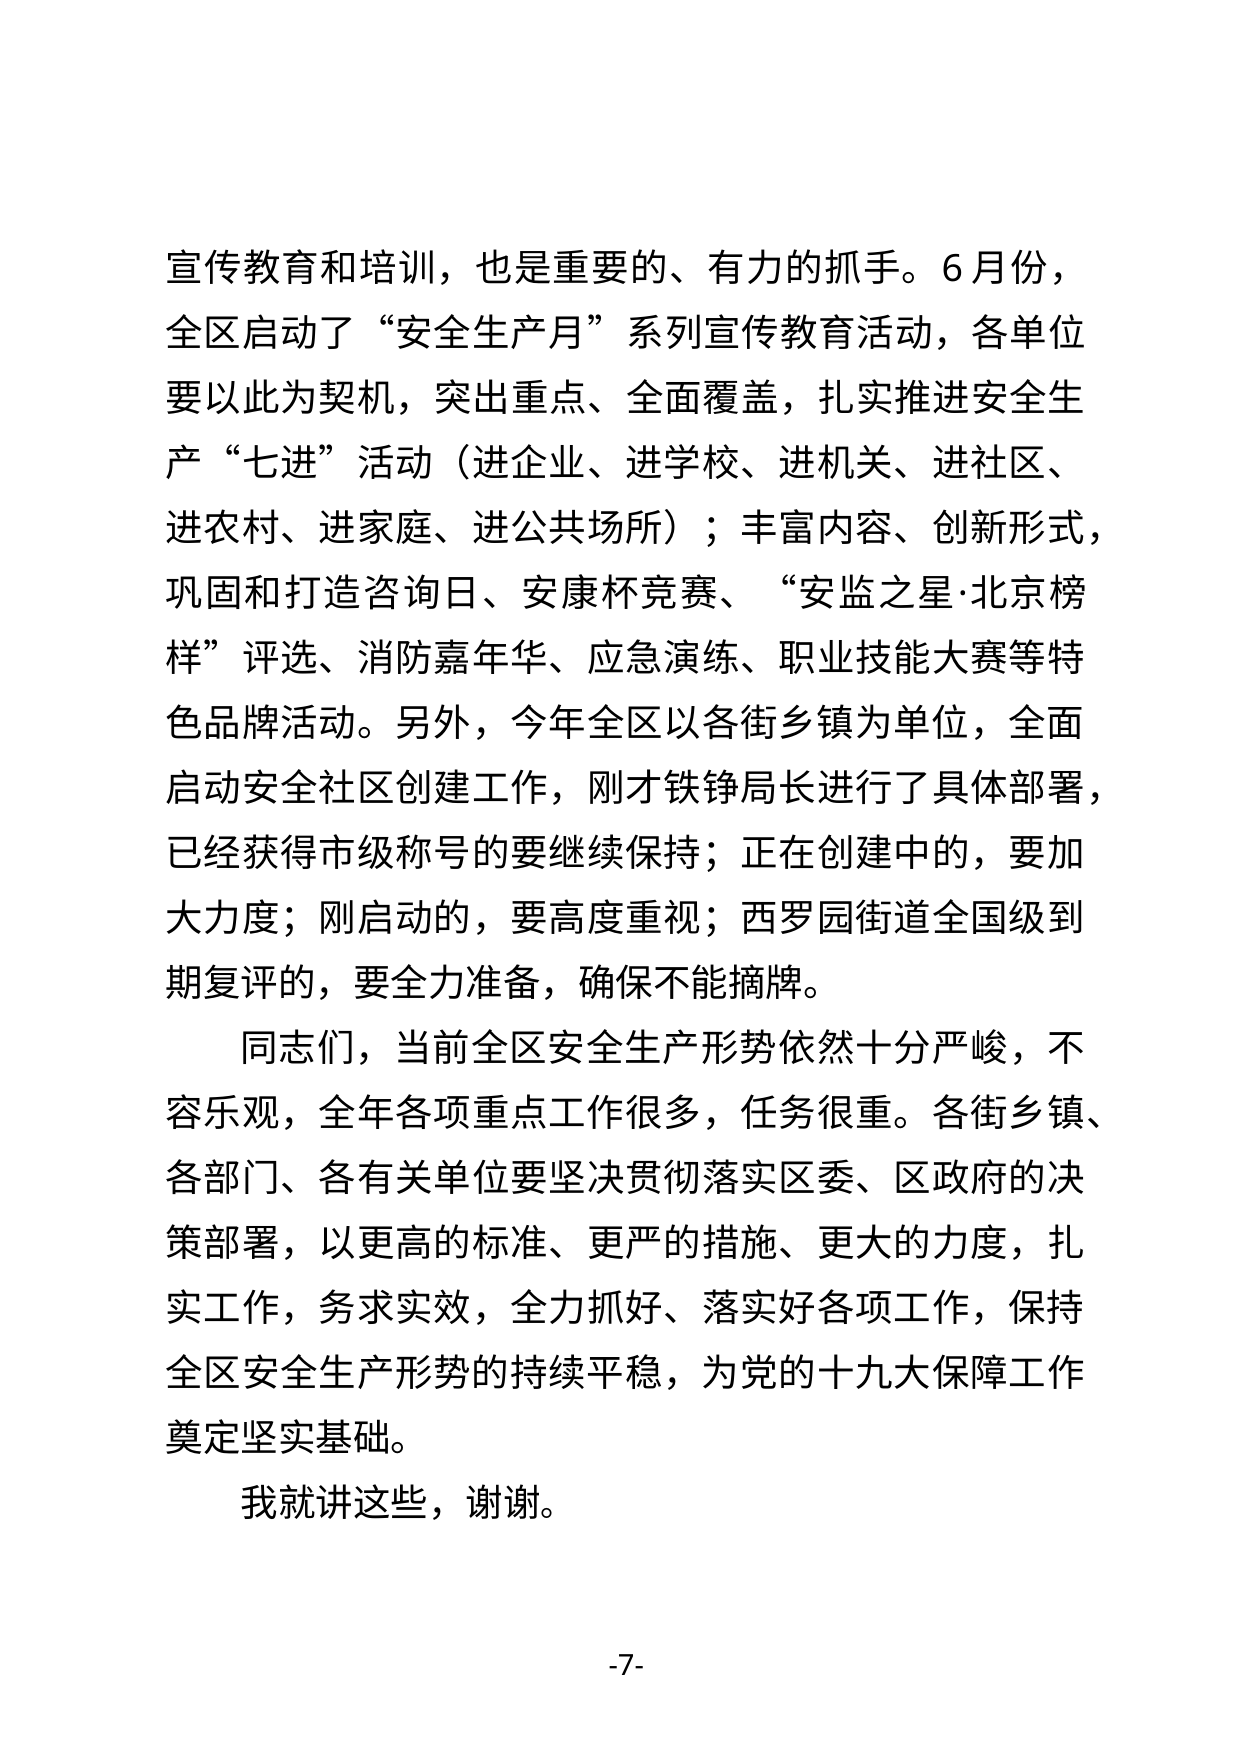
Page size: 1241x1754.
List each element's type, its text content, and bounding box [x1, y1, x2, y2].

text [165, 233, 1087, 1013]
text 同志们，当前全区安全生产形势依然十分严峻，不容乐观，全年各项重点工作很多，任务很重。各街乡镇、各部门、各有关单位要坚决贯彻落实区委、区政府的决策部署，以更高的标准、更严的措施、更大的力度，扎实工作，务求实效，全力抓好、落实好各项工作，保持全区安全生产形势的持续平稳，为党的十九大保障工作奠定坚实基础。 [165, 1013, 1087, 1468]
text 我就讲这些，谢谢。 [165, 1468, 1087, 1533]
